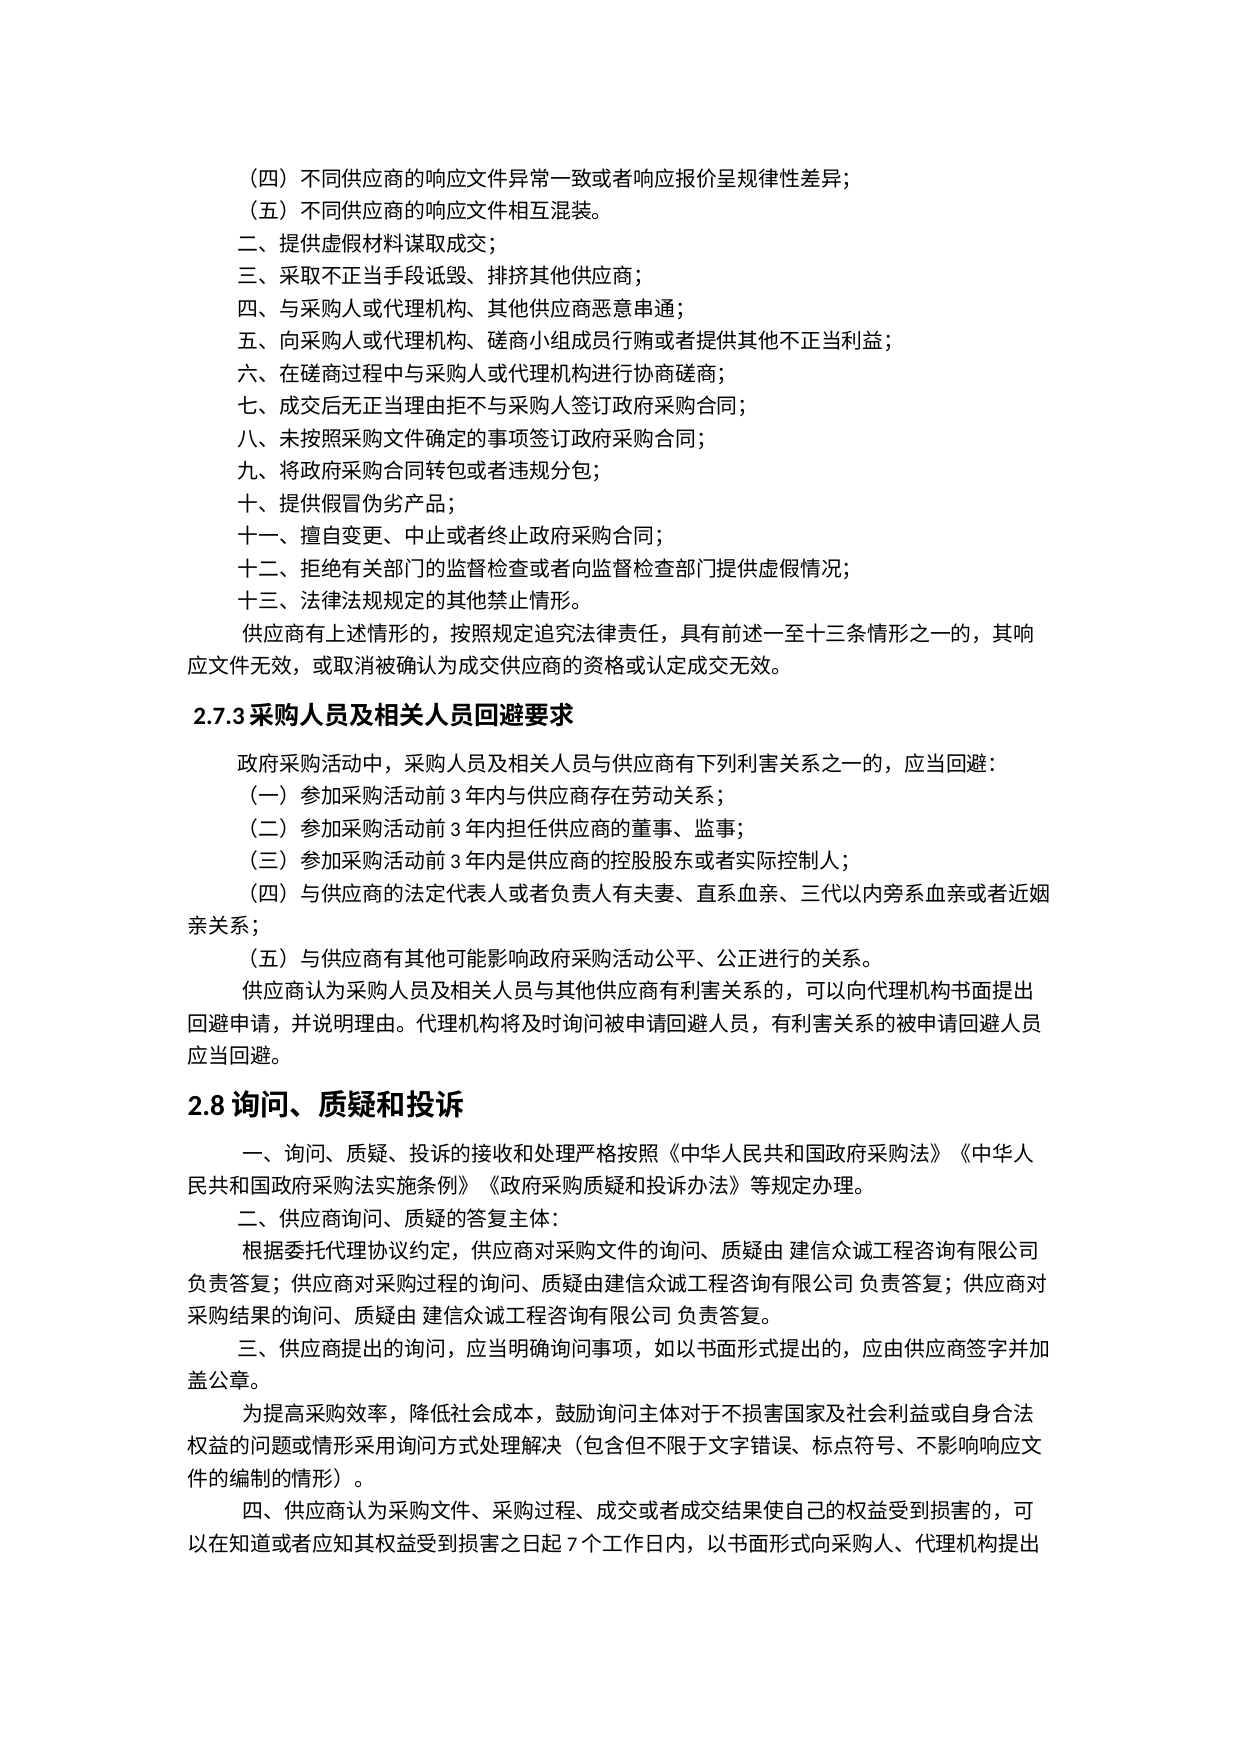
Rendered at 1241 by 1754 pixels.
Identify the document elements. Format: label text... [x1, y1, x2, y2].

text 四、与采购人或代理机构、其他供应商恶意串通； [187, 292, 1053, 324]
text （一）参加采购活动前3年内与供应商存在劳动关系； [187, 779, 1053, 812]
text 二、供应商询问、质疑的答复主体： [187, 1202, 1053, 1234]
text 八、未按照采购文件确定的事项签订政府采购合同； [187, 422, 1053, 454]
text 十一、擅自变更、中止或者终止政府采购合同； [187, 519, 1053, 552]
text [187, 1494, 1053, 1559]
text 2.8询问、质疑和投诉 [187, 1072, 1053, 1137]
text （四）不同供应商的响应文件异常一致或者响应报价呈规律性差异； [187, 162, 1053, 194]
text 五、向采购人或代理机构、磋商小组成员行贿或者提供其他不正当利益； [187, 324, 1053, 357]
text 供应商有上述情形的，按照规定追究法律责任，具有前述一至十三条情形之一的，其响应文件无效，或取消被确认为成交供应商的资格或认定成交无效。 [187, 617, 1053, 682]
text 十、提供假冒伪劣产品； [187, 487, 1053, 519]
text 三、采取不正当手段诋毁、排挤其他供应商； [187, 259, 1053, 292]
text 为提高采购效率，降低社会成本，鼓励询问主体对于不损害国家及社会利益或自身合法权益的问题或情形采用询问方式处理解决（包含但不限于文字错误、标点符号、不影响响应文件的编制的情形）。 [187, 1397, 1053, 1494]
text （三）参加采购活动前3年内是供应商的控股股东或者实际控制人； [187, 844, 1053, 877]
text （五）不同供应商的响应文件相互混装。 [187, 194, 1053, 227]
text 一、询问、质疑、投诉的接收和处理严格按照《中华人民共和国政府采购法》《中华人民共和国政府采购法实施条例》《政府采购质疑和投诉办法》等规定办理。 [187, 1137, 1053, 1202]
text 根据委托代理协议约定，供应商对采购文件的询问、质疑由 建信众诚工程咨询有限公司 负责答复；供应商对采购过程的询问、质疑由建信众诚工程咨询有限公司 负责答复；供应商对采购结果的询问、质疑由 建信众诚工程咨询有限公司 负责答复。 [187, 1234, 1053, 1332]
text 政府采购活动中，采购人员及相关人员与供应商有下列利害关系之一的，应当回避： [187, 747, 1053, 779]
text 六、在磋商过程中与采购人或代理机构进行协商磋商； [187, 357, 1053, 389]
text （二）参加采购活动前3年内担任供应商的董事、监事； [187, 812, 1053, 844]
text 十三、法律法规规定的其他禁止情形。 [187, 584, 1053, 617]
text 2.7.3采购人员及相关人员回避要求 [187, 682, 1053, 747]
text 九、将政府采购合同转包或者违规分包； [187, 454, 1053, 487]
text 供应商认为采购人员及相关人员与其他供应商有利害关系的，可以向代理机构书面提出回避申请，并说明理由。代理机构将及时询问被申请回避人员，有利害关系的被申请回避人员应当回避。 [187, 974, 1053, 1072]
text 三、供应商提出的询问，应当明确询问事项，如以书面形式提出的，应由供应商签字并加盖公章。 [187, 1332, 1053, 1397]
text （四）与供应商的法定代表人或者负责人有夫妻、直系血亲、三代以内旁系血亲或者近姻亲关系； [187, 877, 1053, 942]
text （五）与供应商有其他可能影响政府采购活动公平、公正进行的关系。 [187, 942, 1053, 974]
text 七、成交后无正当理由拒不与采购人签订政府采购合同； [187, 389, 1053, 422]
text 十二、拒绝有关部门的监督检查或者向监督检查部门提供虚假情况； [187, 552, 1053, 584]
text 二、提供虚假材料谋取成交； [187, 227, 1053, 259]
